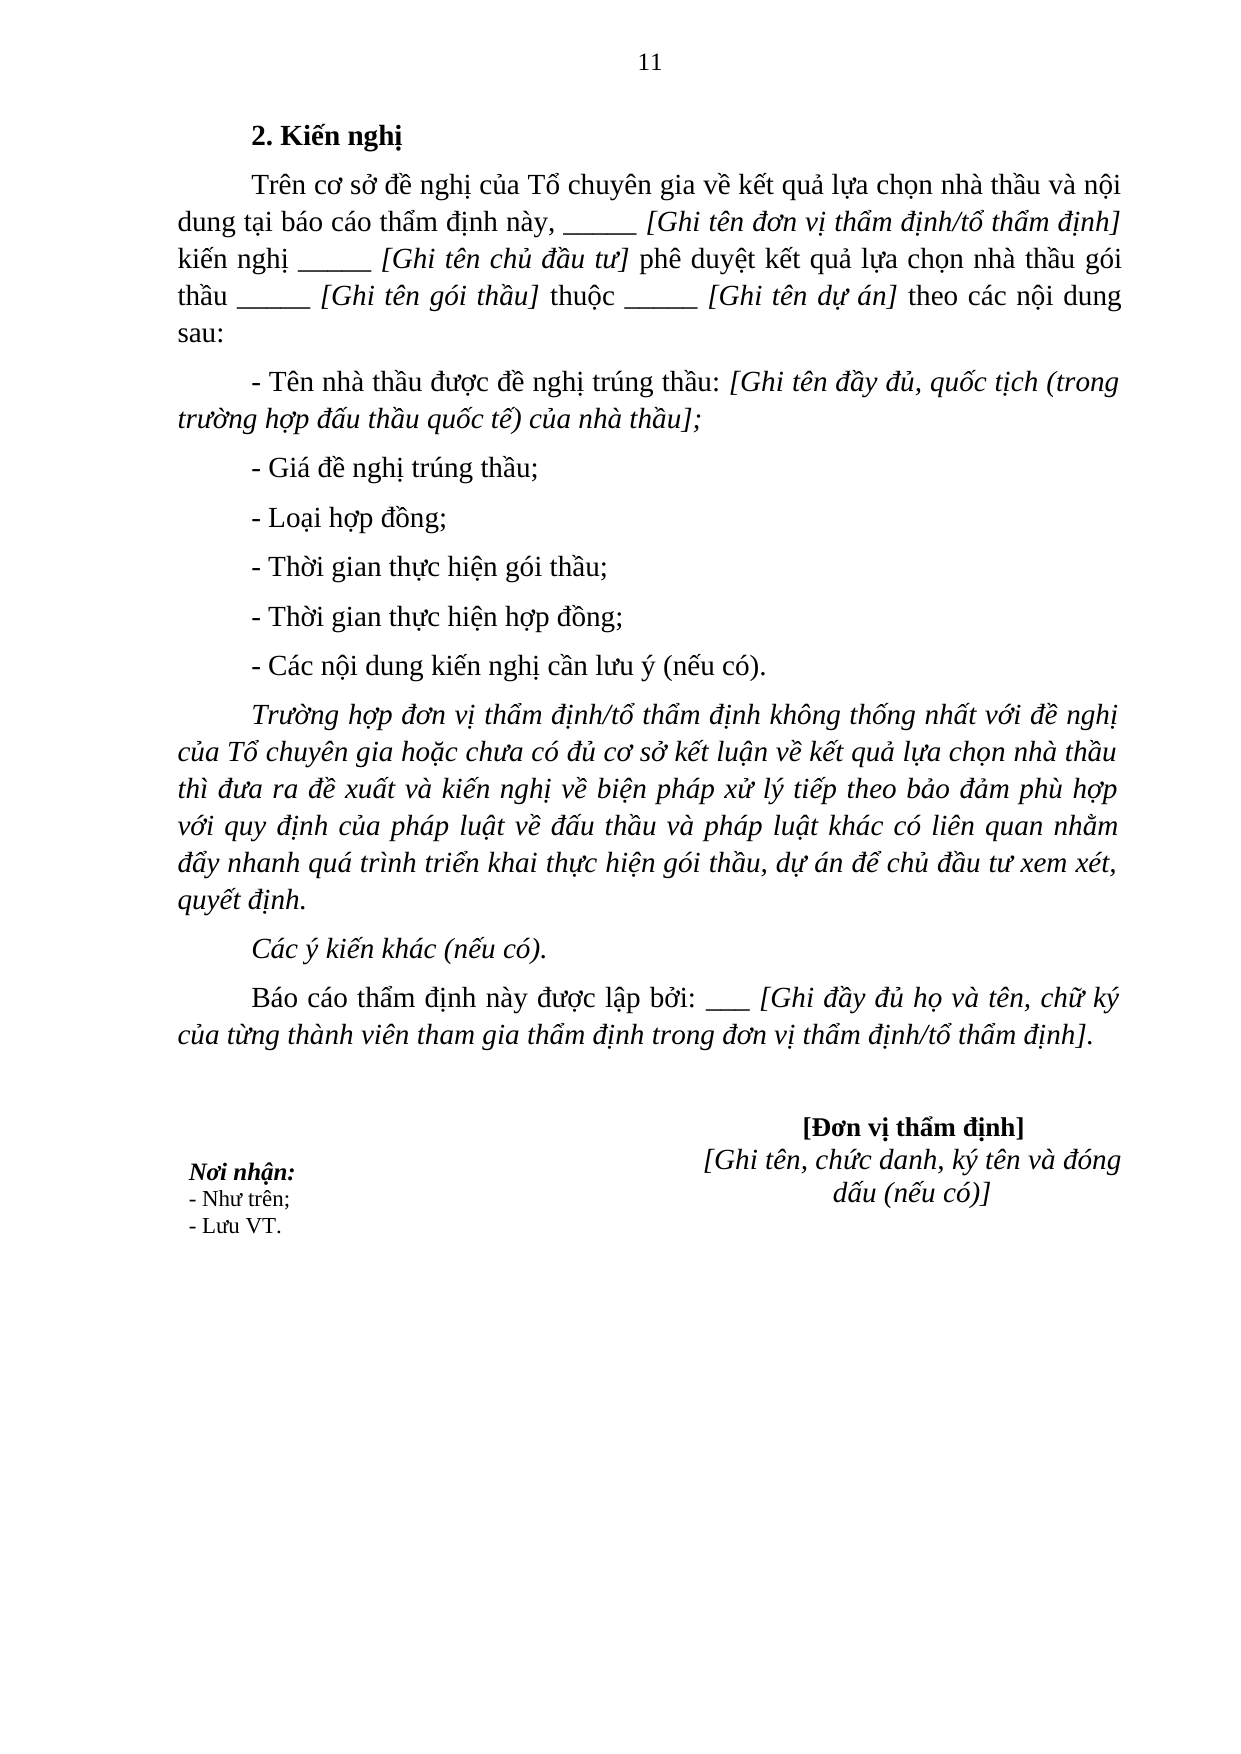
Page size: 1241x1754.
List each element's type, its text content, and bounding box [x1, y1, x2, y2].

text - Thời gian thực hiện gói thầu; [177, 549, 1122, 583]
text - Giá đề nghị trúng thầu; [177, 451, 1122, 484]
text Báo cáo thẩm định này được lập bởi: ___ [Ghi đầy đủ họ và tên, chữ ký của từng thành viên tham gia thẩm định trong đơn vị thẩm định/tổ thẩm định]. [177, 981, 1122, 1051]
text - Thời gian thực hiện hợp đồng; [177, 599, 1122, 632]
text - Các nội dung kiến nghị cần lưu ý (nếu có). [177, 648, 1122, 682]
text Trường hợp đơn vị thẩm định/tổ thẩm định không thống nhất với đề nghị của Tổ chuyên gia hoặc chưa có đủ cơ sở kết luận về kết quả lựa chọn nhà thầu thì đưa ra đề xuất và kiến nghị về biện pháp xử lý tiếp theo bảo đảm phù hợp với quy định của pháp luật về đấu thầu và pháp luật khác có liên quan nhằm đẩy nhanh quá trình triển khai thực hiện gói thầu, dự án để chủ đầu tư xem xét, quyết định. [177, 697, 1122, 915]
text Các ý kiến khác (nếu có). [177, 931, 1122, 965]
text - Loại hợp đồng; [177, 500, 1122, 533]
table_header Nơi nhận: - Như trên; - Lưu VT. [177, 1111, 676, 1238]
text Trên cơ sở đề nghị của Tổ chuyên gia về kết quả lựa chọn nhà thầu và nội dung tại báo cáo thẩm định này, _____ [Ghi tên đơn vị thẩm định/tổ thẩm định] kiến nghị _____ [Ghi tên chủ đầu tư] phê duyệt kết quả lựa chọn nhà thầu gói thầu _____ [Ghi tên gói thầu] thuộc _____ [Ghi tên dự án] theo các nội dung sau: [177, 167, 1122, 348]
text 2. Kiến nghị [177, 118, 1122, 152]
table_header [Đơn vị thẩm định] [Ghi tên, chức danh, ký tên và đóng dấu (nếu có)] [676, 1111, 1151, 1238]
text - Tên nhà thầu được đề nghị trúng thầu: [Ghi tên đầy đủ, quốc tịch (trong trường hợp đấu thầu quốc tế) của nhà thầu]; [177, 364, 1122, 435]
